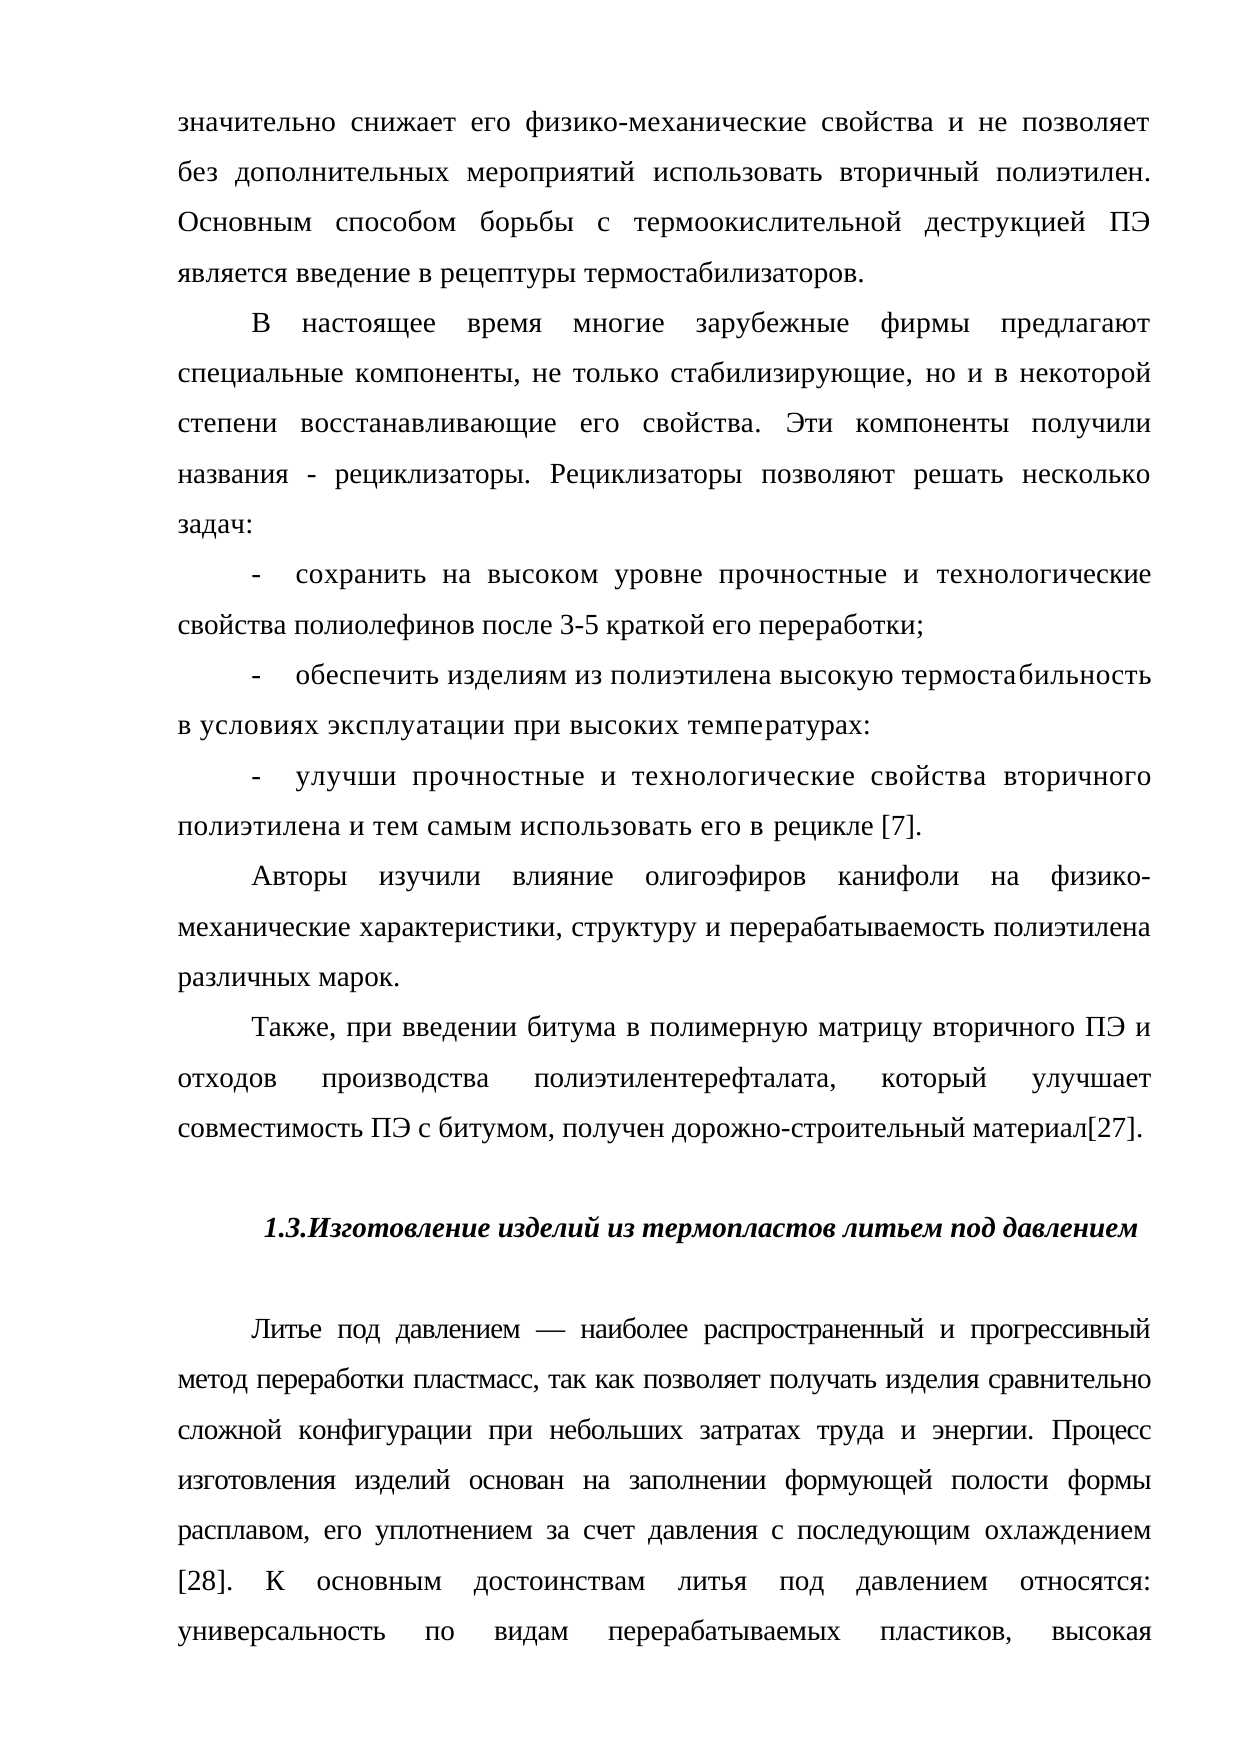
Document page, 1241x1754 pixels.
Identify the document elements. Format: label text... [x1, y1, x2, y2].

text 1.3.Изготовление изделий из термопластов литьем под давлением [177, 1211, 1152, 1244]
text Авторы изучили влияние олигоэфиров канифоли на физико-механические характеристики, структуру и перерабатываемость полиэтилена различных марок. [177, 858, 1152, 993]
text - улучши прочностные и технологические свойства вторичного полиэтилена и тем самым использовать его в рецикле [7]. [177, 758, 1152, 842]
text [177, 1311, 1152, 1647]
list обеспечить изделиям из полиэтилена высокую термостабильность в условиях эксплуатации при высоких температурах: [177, 657, 1152, 741]
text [177, 104, 1152, 288]
list сохранить на высоком уровне прочностные и технологические свойства полиолефинов после 3-5 краткой его переработки; [177, 557, 1152, 640]
text Также, при введении битума в полимерную матрицу вторичного ПЭ и отходов производства полиэтилентерефталата, который улучшает совместимость ПЭ с битумом, получен дорожно-строительный материал[27]. [177, 1009, 1152, 1143]
text В настоящее время многие зарубежные фирмы предлагают специальные компоненты, не только стабилизирующие, но и в некоторой степени восстанавливающие его свойства. Эти компоненты получили названия - рециклизаторы. Рециклизаторы позволяют решать несколько задач: [177, 305, 1152, 540]
